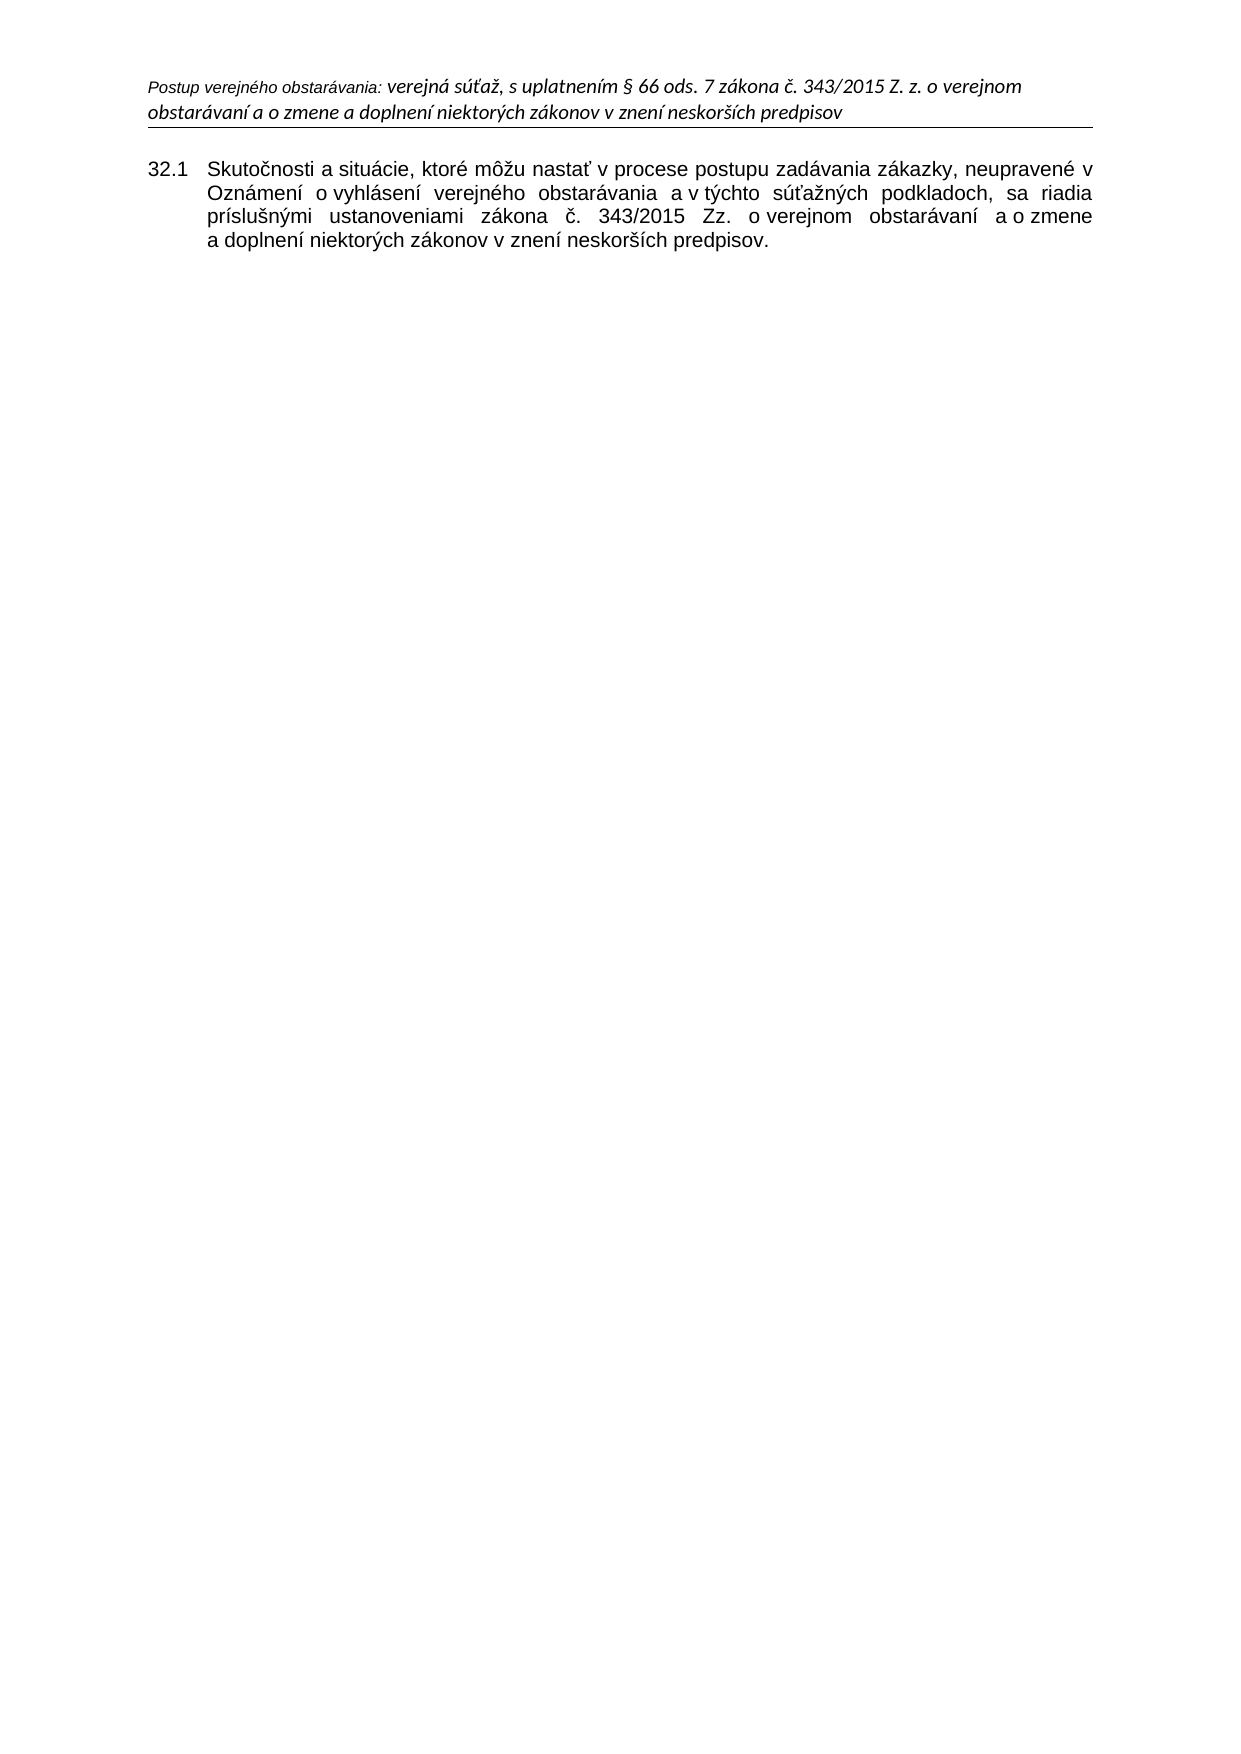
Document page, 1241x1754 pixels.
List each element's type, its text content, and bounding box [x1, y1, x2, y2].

list Skutočnosti a situácie, ktoré môžu nastať v procese postupu zadávania zákazky, neupravené v Oznámení o vyhlásení verejného obstarávania a v týchto súťažných podkladoch, sa riadia príslušnými ustanoveniami zákona č. 343/2015 Zz. o verejnom obstarávaní a o zmene a doplnení niektorých zákonov v znení neskorších predpisov. [148, 156, 1093, 252]
